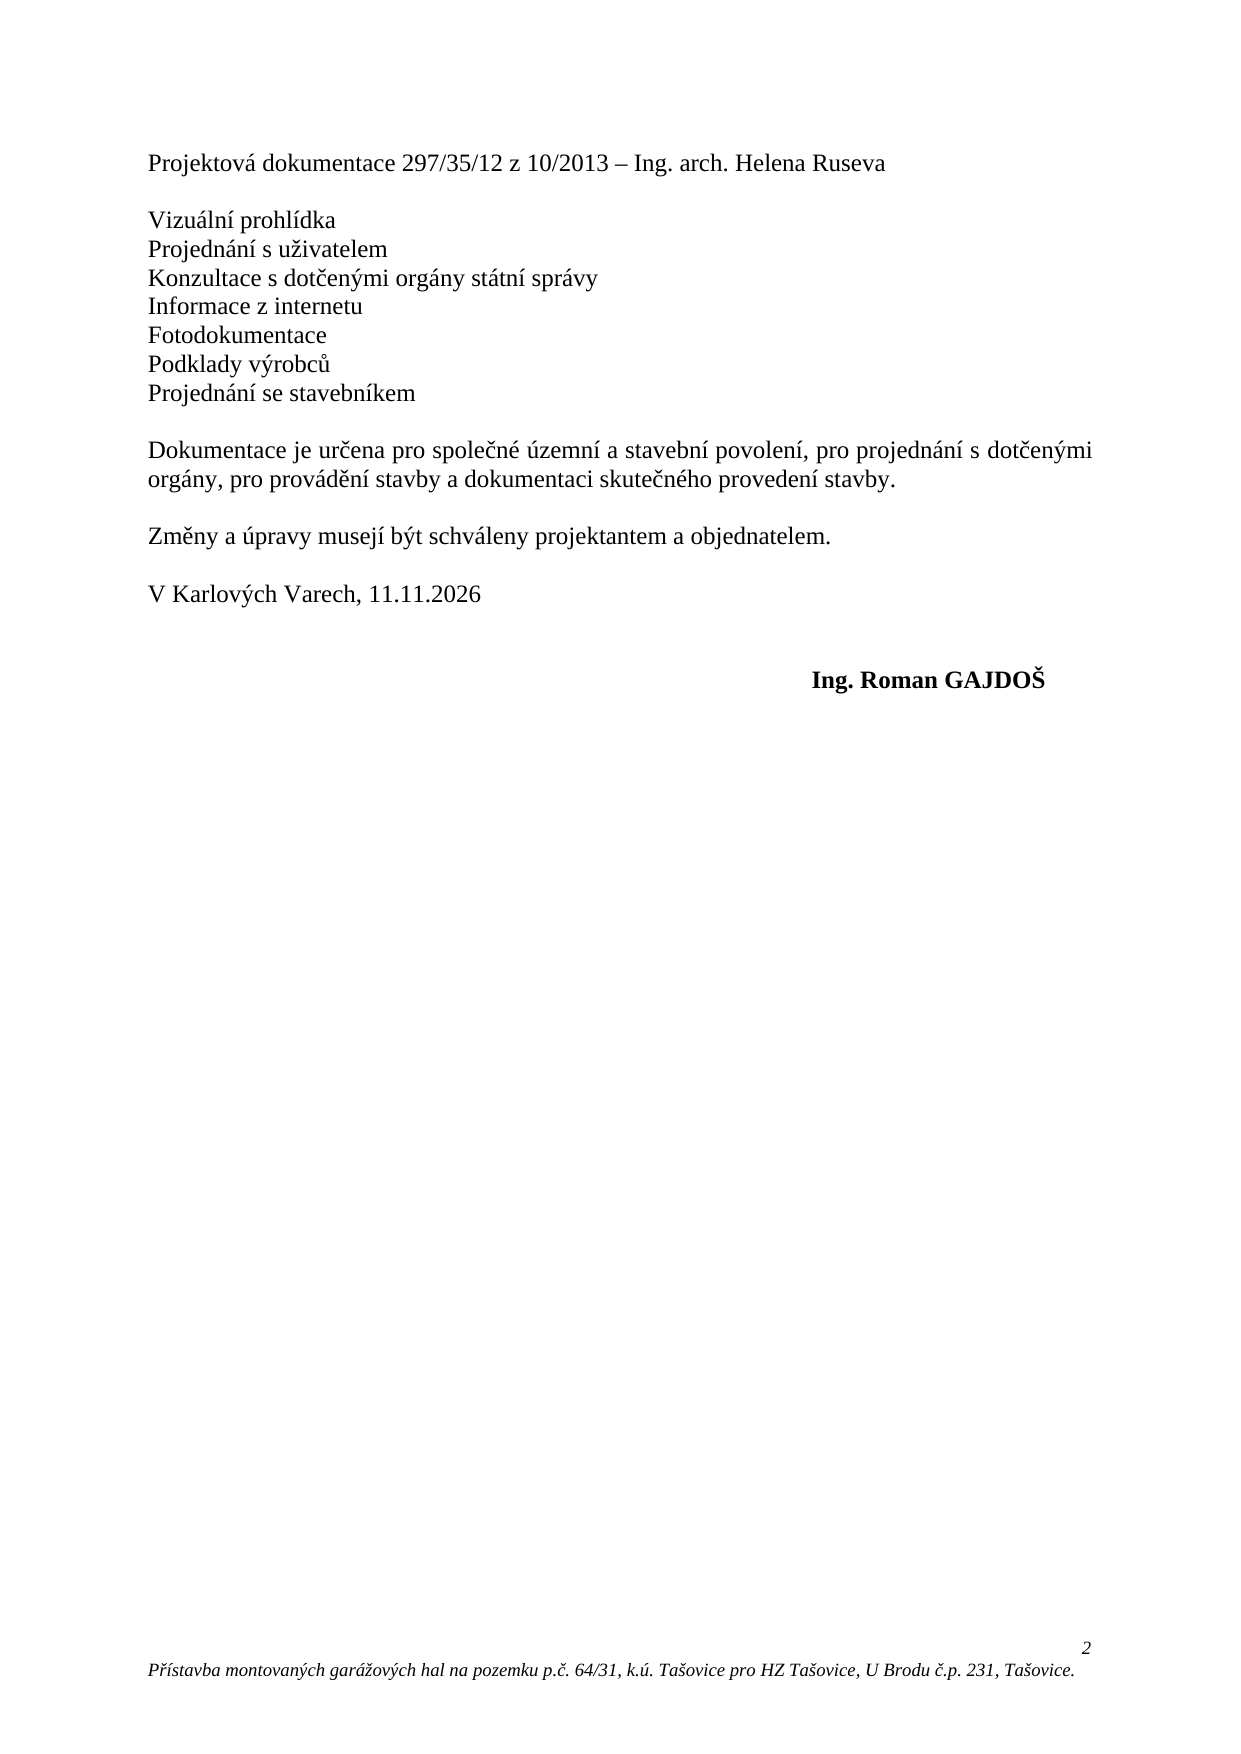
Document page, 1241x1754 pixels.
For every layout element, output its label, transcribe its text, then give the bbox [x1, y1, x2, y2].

text Vizuální prohlídka [148, 205, 1093, 234]
text Projednání se stavebníkem [148, 378, 1093, 406]
text Projektová dokumentace 297/35/12 z 10/2013 – Ing. arch. Helena Ruseva [148, 148, 1093, 176]
text Informace z internetu [148, 291, 1093, 320]
text Změny a úpravy musejí být schváleny projektantem a objednatelem. [148, 521, 1093, 550]
text Fotodokumentace [148, 320, 1093, 349]
text Dokumentace je určena pro společné územní a stavební povolení, pro projednání s dotčenými orgány, pro provádění stavby a dokumentaci skutečného provedení stavby. [148, 435, 1093, 493]
text V Karlových Varech, 8.3.2023 [148, 579, 1093, 608]
text Podklady výrobců [148, 349, 1093, 378]
text Konzultace s dotčenými orgány státní správy [148, 263, 1093, 291]
text Ing. Roman GAJDOŠ [148, 665, 1093, 694]
text Projednání s uživatelem [148, 234, 1093, 263]
